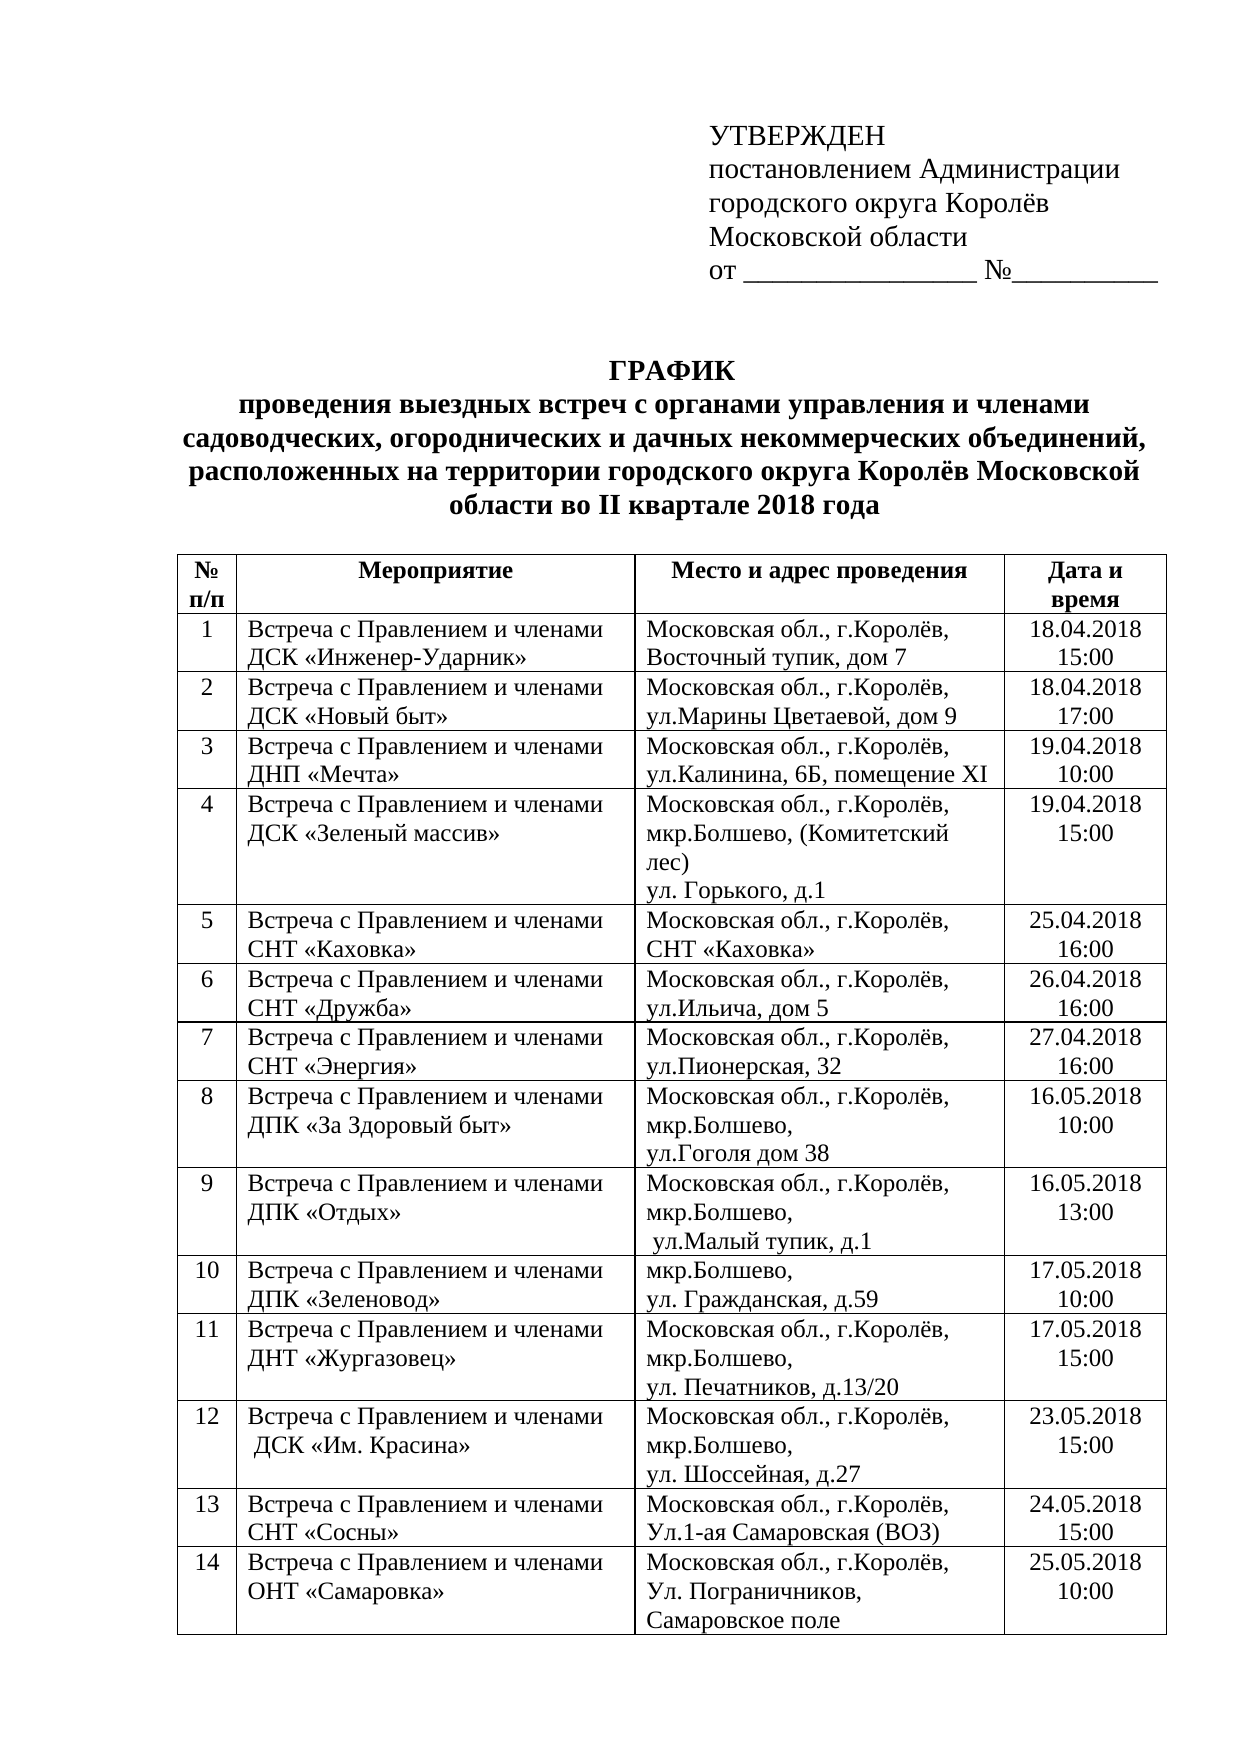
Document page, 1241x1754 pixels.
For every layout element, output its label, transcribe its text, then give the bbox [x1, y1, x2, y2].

table_cell 19.04.2018 10:00 [1005, 731, 1166, 788]
table_cell Встреча с Правлением и членами ДНП «Мечта» [237, 731, 634, 788]
table_cell 25.05.2018 10:00 [1005, 1547, 1166, 1633]
table_cell 11 [178, 1314, 236, 1400]
table_cell 16.05.2018 10:00 [1005, 1081, 1166, 1167]
table_header № п/п [178, 555, 236, 613]
table_cell 8 [178, 1081, 236, 1167]
table_cell 14 [178, 1547, 236, 1633]
table_cell 3 [178, 731, 236, 788]
table_cell Встреча с Правлением и членами ДСК «Инженер-Ударник» [237, 614, 634, 671]
text городского округа Королёв Московской области [709, 185, 1166, 252]
table_header Дата и время [1005, 555, 1166, 613]
table_cell Встреча с Правлением и членами ДПК «За Здоровый быт» [237, 1081, 634, 1167]
table_cell 9 [178, 1168, 236, 1254]
table_cell Встреча с Правлением и членами ОНТ «Самаровка» [237, 1547, 634, 1633]
table_cell Московская обл., г.Королёв, мкр.Болшево, (Комитетский лес) ул. Горького, д.1 [636, 789, 1004, 904]
table_header Мероприятие [237, 555, 634, 613]
table_cell 5 [178, 905, 236, 963]
table_cell 18.04.2018 17:00 [1005, 672, 1166, 730]
table_cell мкр.Болшево, ул. Гражданская, д.59 [636, 1256, 1004, 1313]
table_cell 13 [178, 1489, 236, 1546]
table_cell Московская обл., г.Королёв, мкр.Болшево, ул. Шоссейная, д.27 [636, 1401, 1004, 1488]
table_cell Московская обл., г.Королёв, Ул.1-ая Самаровская (ВОЗ) [636, 1489, 1004, 1546]
table_cell Московская обл., г.Королёв, мкр.Болшево, ул.Гоголя дом 38 [636, 1081, 1004, 1167]
table_cell Встреча с Правлением и членами ДПК «Отдых» [237, 1168, 634, 1254]
table_cell Московская обл., г.Королёв, ул.Пионерская, 32 [636, 1023, 1004, 1080]
table_cell 1 [178, 614, 236, 671]
table_cell 10 [178, 1256, 236, 1313]
table_cell Встреча с Правлением и членами ДНТ «Жургазовец» [237, 1314, 634, 1400]
table_cell Московская обл., г.Королёв, ул.Калинина, 6Б, помещение XI [636, 731, 1004, 788]
table_cell Московская обл., г.Королёв, Восточный тупик, дом 7 [636, 614, 1004, 671]
table_cell Встреча с Правлением и членами СНТ «Дружба» [237, 964, 634, 1021]
table_cell 7 [178, 1023, 236, 1080]
table_cell Встреча с Правлением и членами ДСК «Новый быт» [237, 672, 634, 730]
text постановлением Администрации [709, 152, 1166, 185]
table_cell 6 [178, 964, 236, 1021]
table_cell Московская обл., г.Королёв, Ул. Пограничников, Самаровское поле [636, 1547, 1004, 1633]
table_cell 17.05.2018 15:00 [1005, 1314, 1166, 1400]
table_cell Встреча с Правлением и членами ДПК «Зеленовод» [237, 1256, 634, 1313]
table_cell 17.05.2018 10:00 [1005, 1256, 1166, 1313]
text от ________________ №__________ [709, 252, 1166, 286]
table_cell Московская обл., г.Королёв, ул.Ильича, дом 5 [636, 964, 1004, 1021]
table_cell Встреча с Правлением и членами ДСК «Им. Красина» [237, 1401, 634, 1488]
table_cell Московская обл., г.Королёв, мкр.Болшево, ул. Печатников, д.13/20 [636, 1314, 1004, 1400]
table_cell 18.04.2018 15:00 [1005, 614, 1166, 671]
text УТВЕРЖДЕН [709, 118, 1166, 152]
table_cell 12 [178, 1401, 236, 1488]
table_cell 25.04.2018 16:00 [1005, 905, 1166, 963]
table_cell 2 [178, 672, 236, 730]
table_cell Встреча с Правлением и членами СНТ «Сосны» [237, 1489, 634, 1546]
table_cell Встреча с Правлением и членами ДСК «Зеленый массив» [237, 789, 634, 904]
table_cell Встреча с Правлением и членами СНТ «Энергия» [237, 1023, 634, 1080]
table_cell Московская обл., г.Королёв, мкр.Болшево, ул.Малый тупик, д.1 [636, 1168, 1004, 1254]
table_cell 26.04.2018 16:00 [1005, 964, 1166, 1021]
table_cell 4 [178, 789, 236, 904]
table_cell 16.05.2018 13:00 [1005, 1168, 1166, 1254]
text ГРАФИК [177, 353, 1166, 386]
table_cell 24.05.2018 15:00 [1005, 1489, 1166, 1546]
table_cell 27.04.2018 16:00 [1005, 1023, 1166, 1080]
table_cell 19.04.2018 15:00 [1005, 789, 1166, 904]
table_header Место и адрес проведения [636, 555, 1004, 613]
table_cell Московская обл., г.Королёв, ул.Марины Цветаевой, дом 9 [636, 672, 1004, 730]
text проведения выездных встреч с органами управления и членами садоводческих, огороднических и дачных некоммерческих объединений, расположенных на территории городского округа Королёв Московской области во II квартале 2018 года [162, 386, 1166, 521]
table_cell Московская обл., г.Королёв, СНТ «Каховка» [636, 905, 1004, 963]
table_cell 23.05.2018 15:00 [1005, 1401, 1166, 1488]
table_cell Встреча с Правлением и членами СНТ «Каховка» [237, 905, 634, 963]
